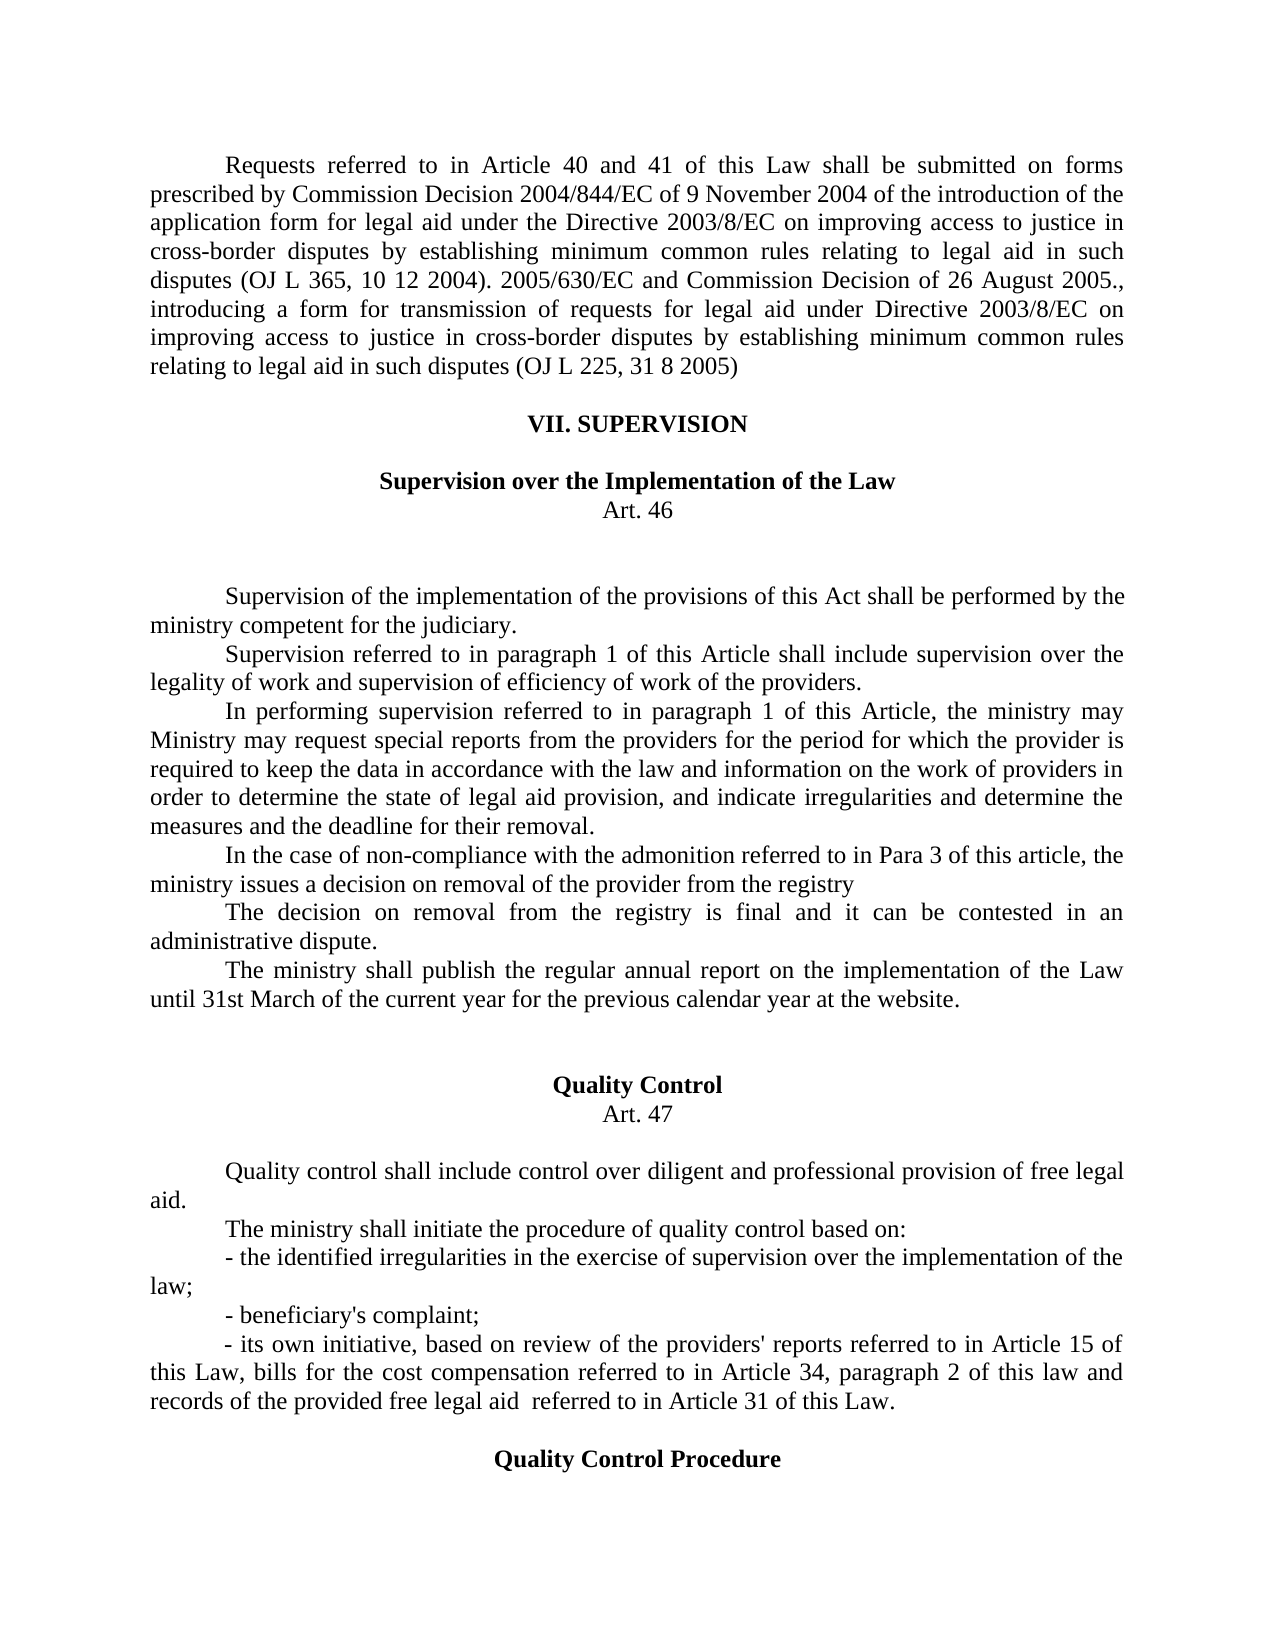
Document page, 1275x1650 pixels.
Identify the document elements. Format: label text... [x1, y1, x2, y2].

text Art. 46 [150, 495, 1125, 524]
text Quality Control [150, 1070, 1125, 1099]
text The ministry shall publish the regular annual report on the implementation of the Law until 31st March of the current year for the previous calendar year at the website. [150, 955, 1125, 1012]
text In performing supervision referred to in paragraph 1 of this Article, the ministry may Ministry may request special reports from the providers for the period for which the provider is required to keep the data in accordance with the law and information on the work of providers in order to determine the state of legal aid provision, and indicate irregularities and determine the measures and the deadline for their removal. [150, 696, 1125, 840]
text - its own initiative, based on review of the providers' reports referred to in Article 15 of this Law, bills for the cost compensation referred to in Article 34, paragraph 2 of this law and records of the provided free legal aid referred to in Article 31 of this Law. [150, 1329, 1125, 1415]
text Supervision over the Implementation of the Law [150, 466, 1125, 495]
text In the case of non-compliance with the admonition referred to in Para 3 of this article, the ministry issues a decision on removal of the provider from the registry [150, 840, 1125, 897]
text The ministry shall initiate the procedure of quality control based on: [150, 1214, 1125, 1242]
text Supervision referred to in paragraph 1 of this Article shall include supervision over the legality of work and supervision of efficiency of work of the providers. [150, 639, 1125, 696]
text - the identified irregularities in the exercise of supervision over the implementation of the law; [150, 1242, 1125, 1300]
text Quality Control Procedure [150, 1444, 1125, 1472]
text Art. 47 [150, 1099, 1125, 1127]
text The decision on removal from the registry is final and it can be contested in an administrative dispute. [150, 897, 1125, 955]
text VII. SUPERVISION [150, 409, 1125, 437]
text Requests referred to in Article 40 and 41 of this Law shall be submitted on forms prescribed by Commission Decision 2004/844/EC of 9 November 2004 of the introduction of the application form for legal aid under the Directive 2003/8/EC on improving access to justice in cross-border disputes by establishing minimum common rules relating to legal aid in such disputes (OJ L 365, 10 12 2004). 2005/630/EC and Commission Decision of 26 August 2005., introducing a form for transmission of requests for legal aid under Directive 2003/8/EC on improving access to justice in cross-border disputes by establishing minimum common rules relating to legal aid in such disputes (OJ L 225, 31 8 2005) [150, 150, 1125, 380]
text Quality control shall include control over diligent and professional provision of free legal aid. [150, 1156, 1125, 1214]
text Supervision of the implementation of the provisions of this Act shall be performed by the ministry competent for the judiciary. [150, 581, 1125, 639]
text - beneficiary's complaint; [150, 1300, 1125, 1329]
